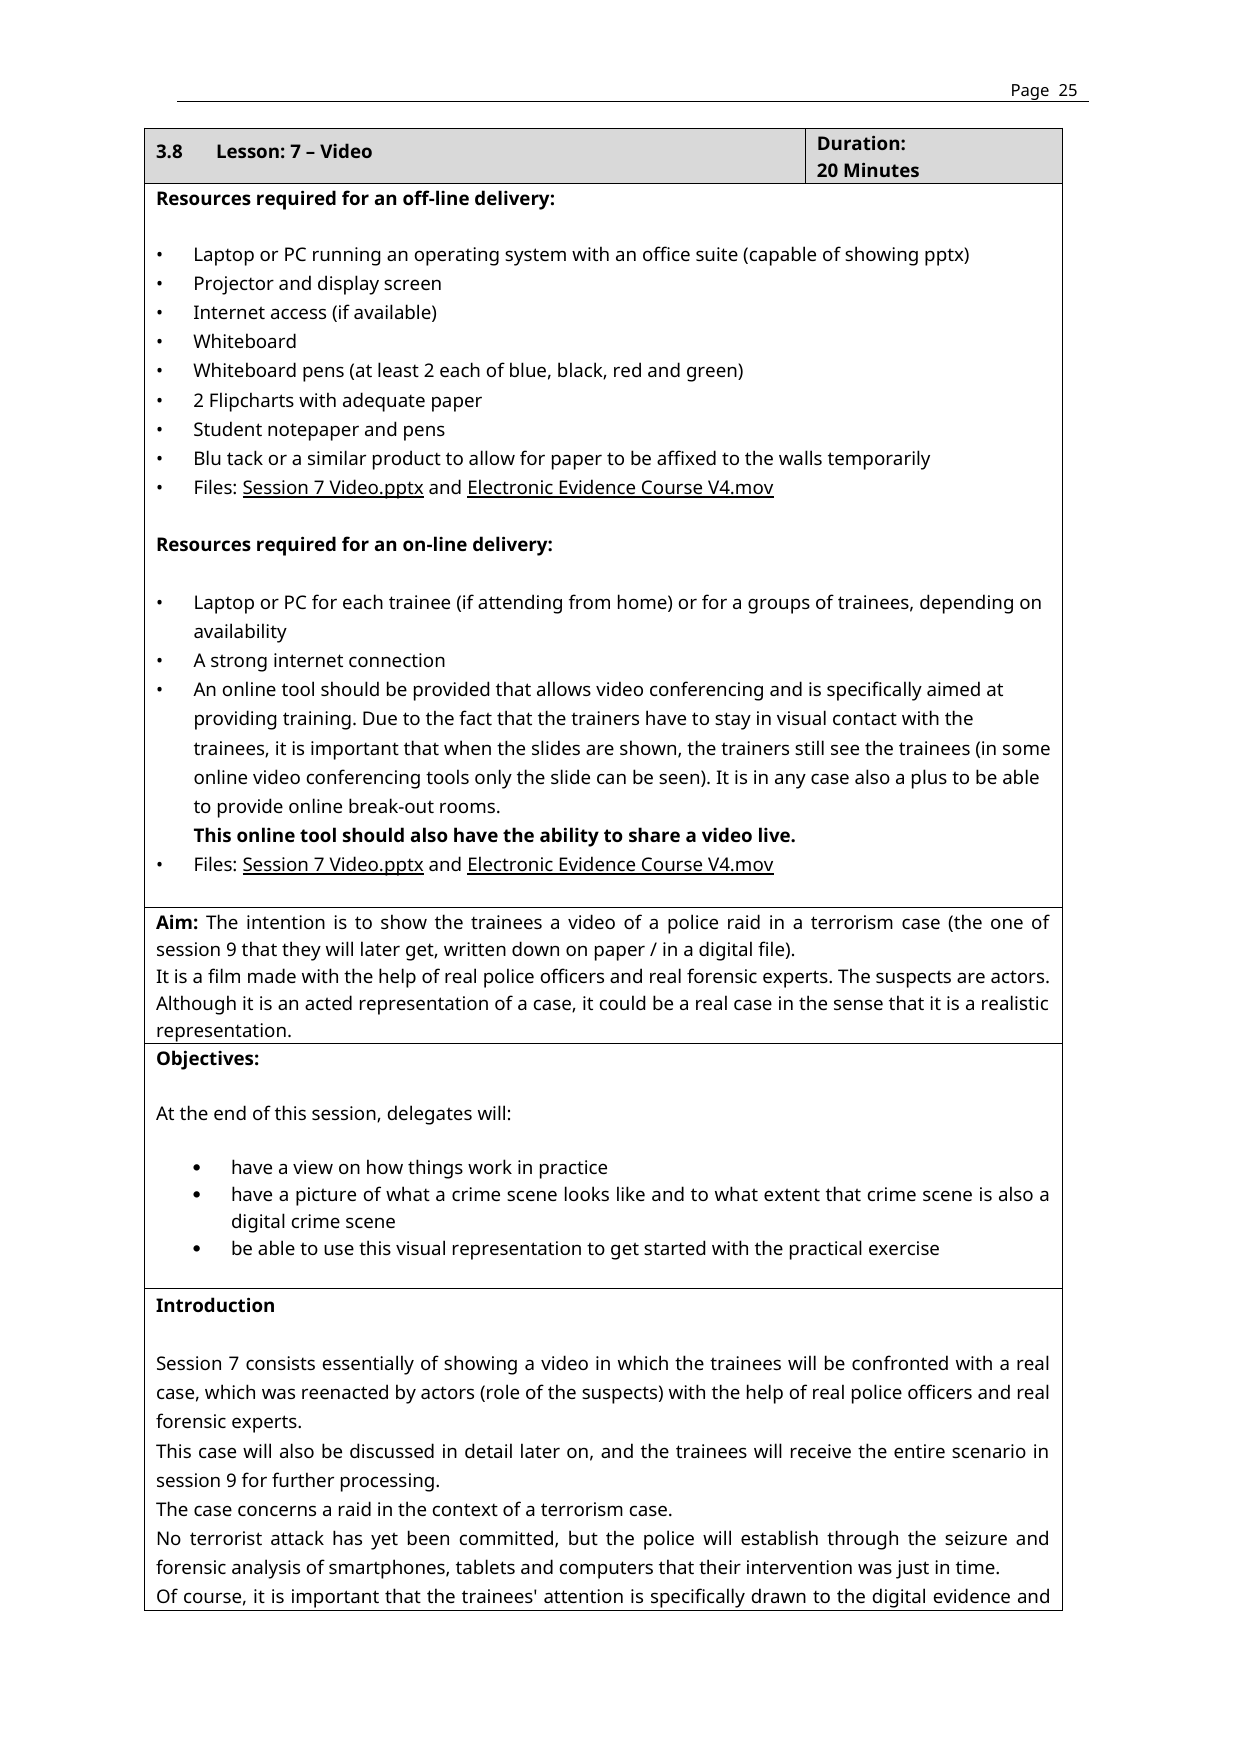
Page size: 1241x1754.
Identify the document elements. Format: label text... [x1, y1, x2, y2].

table_header Duration: 20 Minutes [806, 129, 1062, 183]
table_cell Aim: The intention is to show the trainees a video of a police raid in a terrorism case (the one of session 9 that they will later get, written down on paper / in a digital file). It is a film made with the help of real police officers and real forensic experts. The suspects are actors. Although it is an acted representation of a case, it could be a real case in the sense that it is a realistic representation. [145, 908, 1062, 1043]
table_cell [145, 1289, 1062, 1610]
table_cell Objectives: At the end of this session, delegates will: have a view on how things work in practice have a picture of what a crime scene looks like and to what extent that crime scene is also a digital crime scene be able to use this visual representation to get started with the practical exercise [145, 1044, 1062, 1288]
table_cell Resources required for an off-line delivery: Laptop or PC running an operating system with an office suite (capable of showing pptx) Projector and display screen Internet access (if available) Whiteboard Whiteboard pens (at least 2 each of blue, black, red and green) 2 Flipcharts with adequate paper Student notepaper and pens Blu tack or a similar product to allow for paper to be affixed to the walls temporarily Files: Session 7 Video.pptx and Electronic Evidence Course V4.mov Resources required for an on-line delivery: Laptop or PC for each trainee (if attending from home) or for a groups of trainees, depending on availability A strong internet connection An online tool should be provided that allows video conferencing and is specifically aimed at providing training. Due to the fact that the trainers have to stay in visual contact with the trainees, it is important that when the slides are shown, the trainers still see the trainees (in some online video conferencing tools only the slide can be seen). It is in any case also a plus to be able to provide online break-out rooms. This online tool should also have the ability to share a video live. Files: Session 7 Video.pptx and Electronic Evidence Course V4.mov [145, 184, 1062, 907]
table_header Lesson: 7 – Video [145, 129, 805, 183]
